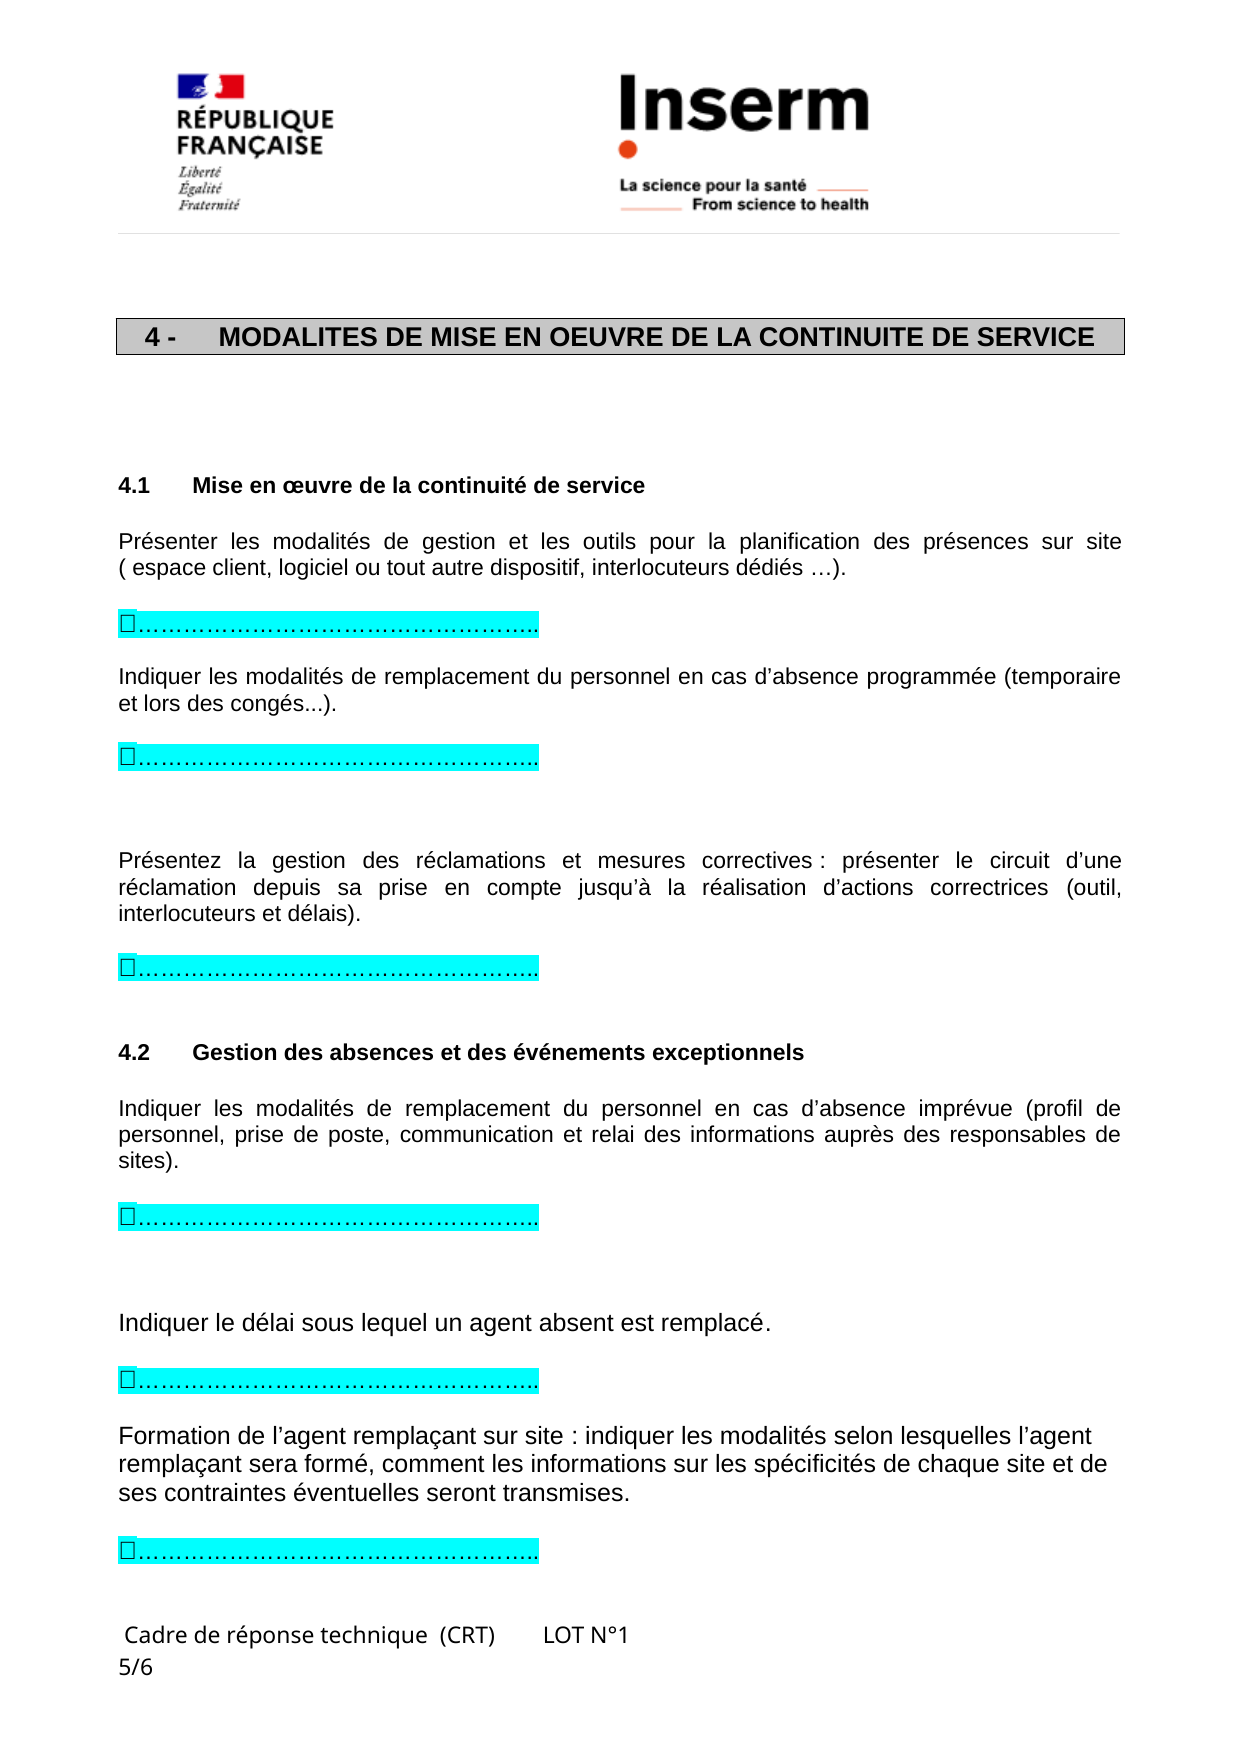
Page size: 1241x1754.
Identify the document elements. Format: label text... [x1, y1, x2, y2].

text …………………………………………….. [137, 609, 1122, 638]
subtitle Mise en œuvre de la continuité de service [118, 472, 1122, 498]
text Indiquer les modalités de remplacement du personnel en cas d’absence imprévue (profil de personnel, prise de poste, communication et relai des informations auprès des responsables de sites). [118, 1094, 1122, 1173]
text Indiquer les modalités de remplacement du personnel en cas d’absence programmée (temporaire et lors des congés...). [118, 663, 1122, 716]
text …………………………………………….. [137, 742, 1122, 771]
text Indiquer le délai sous lequel un agent absent est remplacé. [118, 1308, 1122, 1337]
text …………………………………………….. [137, 1202, 1122, 1231]
text Présentez la gestion des réclamations et mesures correctives : présenter le circuit d’une réclamation depuis sa prise en compte jusqu’à la réalisation d’actions correctrices (outil, interlocuteurs et délais). [118, 847, 1122, 926]
text …………………………………………….. [137, 1366, 1122, 1394]
text Présenter les modalités de gestion et les outils pour la planification des présences sur site ( espace client, logiciel ou tout autre dispositif, interlocuteurs dédiés …). [118, 528, 1122, 581]
text …………………………………………….. [137, 1536, 1122, 1564]
text …………………………………………….. [118, 952, 1122, 981]
text Formation de l’agent remplaçant sur site : indiquer les modalités selon lesquelles l’agent remplaçant sera formé, comment les informations sur les spécificités de chaque site et de ses contraintes éventuelles seront transmises. [118, 1421, 1122, 1507]
subtitle Gestion des absences et des événements exceptionnels [118, 1039, 1122, 1065]
subtitle MODALITES DE MISE EN OEUVRE DE LA CONTINUITE DE SERVICE [117, 319, 1124, 354]
picture [118, 51, 1123, 237]
